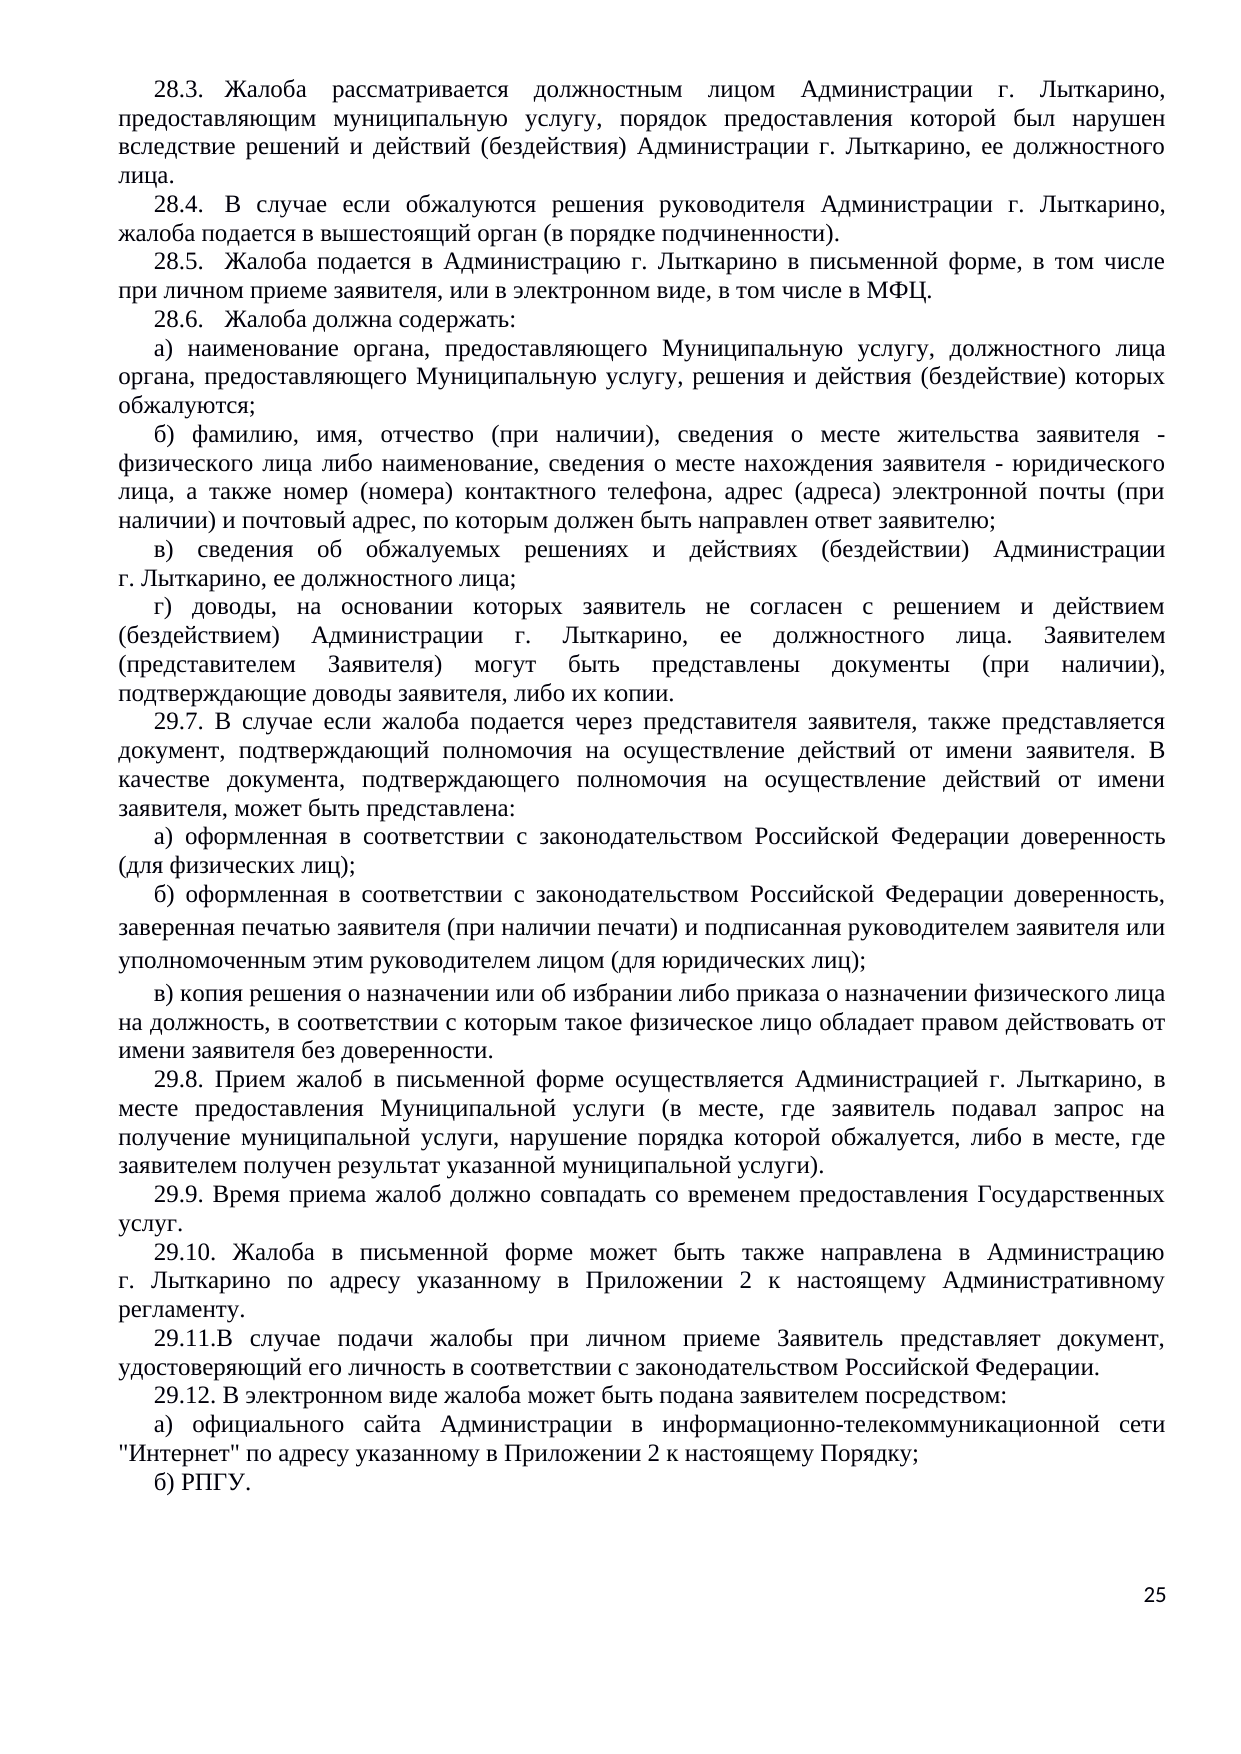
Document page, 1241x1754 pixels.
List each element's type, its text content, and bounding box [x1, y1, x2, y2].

list В случае если обжалуются решения руководителя Администрации г. Лыткарино, жалоба подается в вышестоящий орган (в порядке подчиненности). [118, 189, 1166, 246]
text 29.9. Время приема жалоб должно совпадать со временем предоставления Государственных услуг. [118, 1179, 1166, 1237]
list Жалоба должна содержать: [118, 304, 1166, 333]
text а) оформленная в соответствии с законодательством Российской Федерации доверенность (для физических лиц); [118, 821, 1166, 879]
text 29.12. В электронном виде жалоба может быть подана заявителем посредством: [118, 1380, 1166, 1409]
text 29.10. Жалоба в письменной форме может быть также направлена в Администрацию г. Лыткарино по адресу указанному в Приложении 2 к настоящему Административному регламенту. [118, 1237, 1166, 1323]
list Жалоба рассматривается должностным лицом Администрации г. Лыткарино, предоставляющим муниципальную услугу, порядок предоставления которой был нарушен вследствие решений и действий (бездействия) Администрации г. Лыткарино, ее должностного лица. [118, 74, 1166, 189]
text а) официального сайта Администрации в информационно-телекоммуникационной сети "Интернет" по адресу указанному в Приложении 2 к настоящему Порядку; [118, 1409, 1166, 1467]
text а) наименование органа, предоставляющего Муниципальную услугу, должностного лица органа, предоставляющего Муниципальную услугу, решения и действия (бездействие) которых обжалуются; [118, 333, 1166, 419]
text в) копия решения о назначении или об избрании либо приказа о назначении физического лица на должность, в соответствии с которым такое физическое лицо обладает правом действовать от имени заявителя без доверенности. [118, 978, 1166, 1064]
text 29.11.В случае подачи жалобы при личном приеме Заявитель представляет документ, удостоверяющий его личность в соответствии с законодательством Российской Федерации. [118, 1323, 1166, 1380]
text б) фамилию, имя, отчество (при наличии), сведения о месте жительства заявителя - физического лица либо наименование, сведения о месте нахождения заявителя - юридического лица, а также номер (номера) контактного телефона, адрес (адреса) электронной почты (при наличии) и почтовый адрес, по которым должен быть направлен ответ заявителю; [118, 419, 1166, 534]
text б) оформленная в соответствии с законодательством Российской Федерации доверенность, заверенная печатью заявителя (при наличии печати) и подписанная руководителем заявителя или уполномоченным этим руководителем лицом (для юридических лиц); [118, 879, 1166, 974]
text 29.7. В случае если жалоба подается через представителя заявителя, также представляется документ, подтверждающий полномочия на осуществление действий от имени заявителя. В качестве документа, подтверждающего полномочия на осуществление действий от имени заявителя, может быть представлена: [118, 706, 1166, 821]
text б) РПГУ. [118, 1467, 1166, 1495]
text в) сведения об обжалуемых решениях и действиях (бездействии) Администрации г. Лыткарино, ее должностного лица; [118, 534, 1166, 591]
text г) доводы, на основании которых заявитель не согласен с решением и действием (бездействием) Администрации г. Лыткарино, ее должностного лица. Заявителем (представителем Заявителя) могут быть представлены документы (при наличии), подтверждающие доводы заявителя, либо их копии. [118, 591, 1166, 706]
list Жалоба подается в Администрацию г. Лыткарино в письменной форме, в том числе при личном приеме заявителя, или в электронном виде, в том числе в МФЦ. [118, 246, 1166, 304]
text 29.8. Прием жалоб в письменной форме осуществляется Администрацией г. Лыткарино, в месте предоставления Муниципальной услуги (в месте, где заявитель подавал запрос на получение муниципальной услуги, нарушение порядка которой обжалуется, либо в месте, где заявителем получен результат указанной муниципальной услуги). [118, 1064, 1166, 1179]
